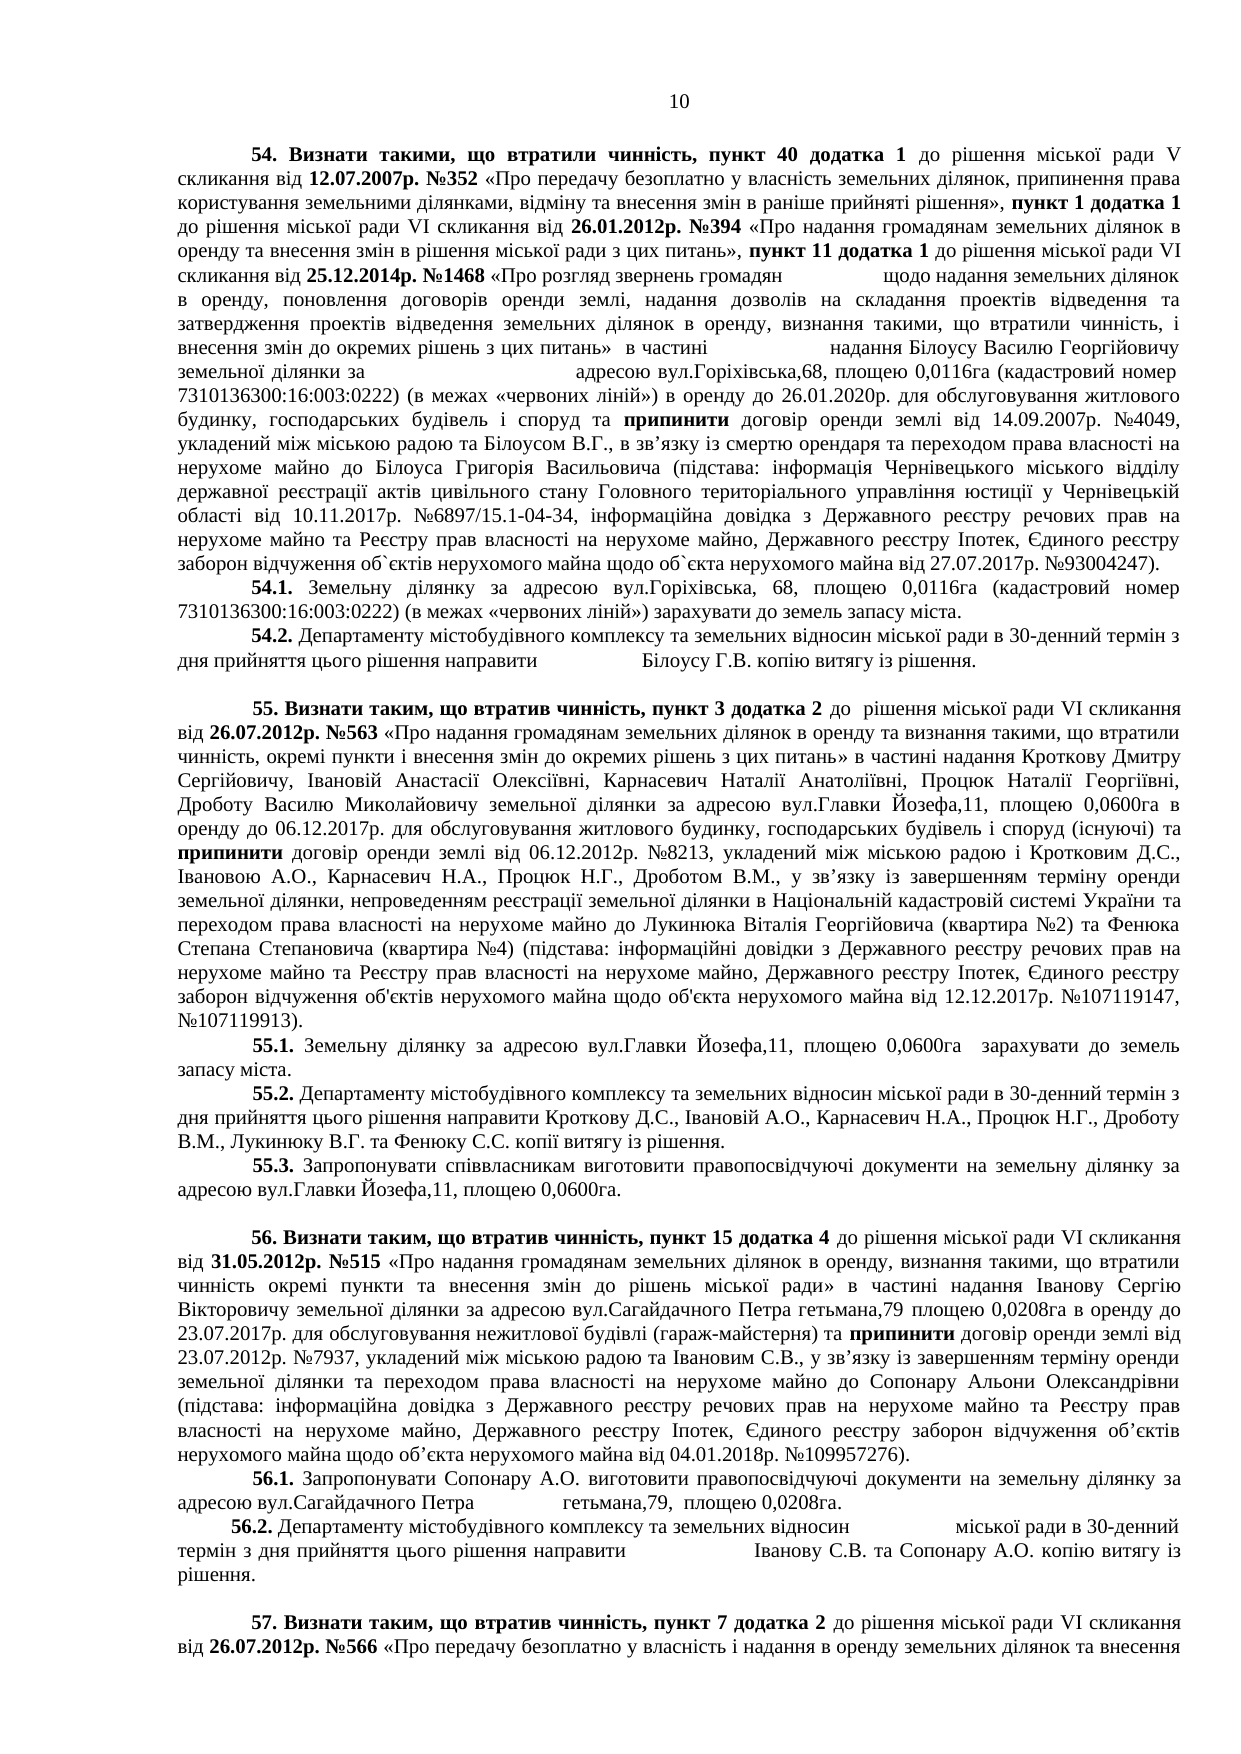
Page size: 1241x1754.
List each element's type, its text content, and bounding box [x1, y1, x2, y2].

text 55.3. Запропонувати співвласникам виготовити правопосвідчуючі документи на земельну ділянку за адресою вул.Главки Йозефа,11, площею 0,0600га. [177, 1153, 1181, 1201]
text 56. Визнати таким, що втратив чинність, пункт 15 додатка 4 до рішення міської ради VІ скликання від 31.05.2012р. №515 «Про надання громадянам земельних ділянок в оренду, визнання такими, що втратили чинність окремі пункти та внесення змін до рішень міської ради» в частині надання Іванову Сергію Вікторовичу земельної ділянки за адресою вул.Сагайдачного Петра гетьмана,79 площею 0,0208га в оренду до 23.07.2017р. для обслуговування нежитлової будівлі (гараж-майстерня) та припинити договір оренди землі від 23.07.2012р. №7937, укладений між міською радою та Івановим С.В., у зв’язку із завершенням терміну оренди земельної ділянки та переходом права власності на нерухоме майно до Сопонару Альони Олександрівни (підстава: інформаційна довідка з Державного реєстру речових прав на нерухоме майно та Реєстру прав власності на нерухоме майно, Державного реєстру Іпотек, Єдиного реєстру заборон відчуження об’єктів нерухомого майна щодо об’єкта нерухомого майна від 04.01.2018р. №109957276). [177, 1225, 1181, 1466]
text 56.1. Запропонувати Сопонару А.О. виготовити правопосвідчуючі документи на земельну ділянку за адресою вул.Сагайдачного Петра гетьмана,79, площею 0,0208га. [177, 1466, 1181, 1514]
text 54.1. Земельну ділянку за адресою вул.Горіхівська, 68, площею 0,0116га (кадастровий номер 7310136300:16:003:0222) (в межах «червоних ліній») зарахувати до земель запасу міста. [177, 575, 1181, 623]
text 55. Визнати таким, що втратив чинність, пункт 3 додатка 2 до рішення міської ради VI скликання від 26.07.2012р. №563 «Про надання громадянам земельних ділянок в оренду та визнання такими, що втратили чинність, окремі пункти і внесення змін до окремих рішень з цих питань» в частині надання Кроткову Дмитру Сергійовичу, Івановій Анастасії Олексіївні, Карнасевич Наталії Анатоліївні, Процюк Наталії Георгіївні, Дроботу Василю Миколайовичу земельної ділянки за адресою вул.Главки Йозефа,11, площею 0,0600га в оренду до 06.12.2017р. для обслуговування житлового будинку, господарських будівель і споруд (існуючі) та припинити договір оренди землі від 06.12.2012р. №8213, укладений між міською радою і Кротковим Д.С., Івановою А.О., Карнасевич Н.А., Процюк Н.Г., Дроботом В.М., у зв’язку із завершенням терміну оренди земельної ділянки, непроведенням реєстрації земельної ділянки в Національній кадастровій системі України та переходом права власності на нерухоме майно до Лукинюка Віталія Георгійовича (квартира №2) та Фенюка Степана Степановича (квартира №4) (підстава: інформаційні довідки з Державного реєстру речових прав на нерухоме майно та Реєстру прав власності на нерухоме майно, Державного реєстру Іпотек, Єдиного реєстру заборон відчуження об'єктів нерухомого майна щодо об'єкта нерухомого майна від 12.12.2017р. №107119147, №107119913). [177, 696, 1181, 1032]
text 54. Визнати такими, що втратили чинність, пункт 40 додатка 1 до рішення міської ради V скликання від 12.07.2007р. №352 «Про передачу безоплатно у власність земельних ділянок, припинення права користування земельними ділянками, відміну та внесення змін в раніше прийняті рішення», пункт 1 додатка 1 до рішення міської ради VІ скликання від 26.01.2012р. №394 «Про надання громадянам земельних ділянок в оренду та внесення змін в рішення міської ради з цих питань», пункт 11 додатка 1 до рішення міської ради VІ скликання від 25.12.2014р. №1468 «Про розгляд звернень громадян щодо надання земельних ділянок в оренду, поновлення договорів оренди землі, надання дозволів на складання проектів відведення та затвердження проектів відведення земельних ділянок в оренду, визнання такими, що втратили чинність, і внесення змін до окремих рішень з цих питань» в частині надання Білоусу Василю Георгійовичу земельної ділянки за адресою вул.Горіхівська,68, площею 0,0116га (кадастровий номер 7310136300:16:003:0222) (в межах «червоних ліній») в оренду до 26.01.2020р. для обслуговування житлового будинку, господарських будівель і споруд та припинити договір оренди землі від 14.09.2007р. №4049, укладений між міською радою та Білоусом В.Г., в зв’язку із смертю орендаря та переходом права власності на нерухоме майно до Білоуса Григорія Васильовича (підстава: інформація Чернівецького міського відділу державної реєстрації актів цивільного стану Головного територіального управління юстиції у Чернівецькій області від 10.11.2017р. №6897/15.1-04-34, інформаційна довідка з Державного реєстру речових прав на нерухоме майно та Реєстру прав власності на нерухоме майно, Державного реєстру Іпотек, Єдиного реєстру заборон відчуження об`єктів нерухомого майна щодо об`єкта нерухомого майна від 27.07.2017р. №93004247). [177, 142, 1181, 575]
text 55.1. Земельну ділянку за адресою вул.Главки Йозефа,11, площею 0,0600га зарахувати до земель запасу міста. [177, 1032, 1181, 1081]
text 55.2. Департаменту містобудівного комплексу та земельних відносин міської ради в 30-денний термін з дня прийняття цього рішення направити Кроткову Д.С., Івановій А.О., Карнасевич Н.А., Процюк Н.Г., Дроботу В.М., Лукинюку В.Г. та Фенюку С.С. копії витягу із рішення. [177, 1081, 1181, 1153]
text 56.2. Департаменту містобудівного комплексу та земельних відносин міської ради в 30-денний термін з дня прийняття цього рішення направити Іванову С.В. та Сопонару А.О. копію витягу із рішення. [177, 1514, 1181, 1586]
text 54.2. Департаменту містобудівного комплексу та земельних відносин міської ради в 30-денний термін з дня прийняття цього рішення направити Білоусу Г.В. копію витягу із рішення. [177, 623, 1181, 672]
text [177, 1610, 1181, 1658]
